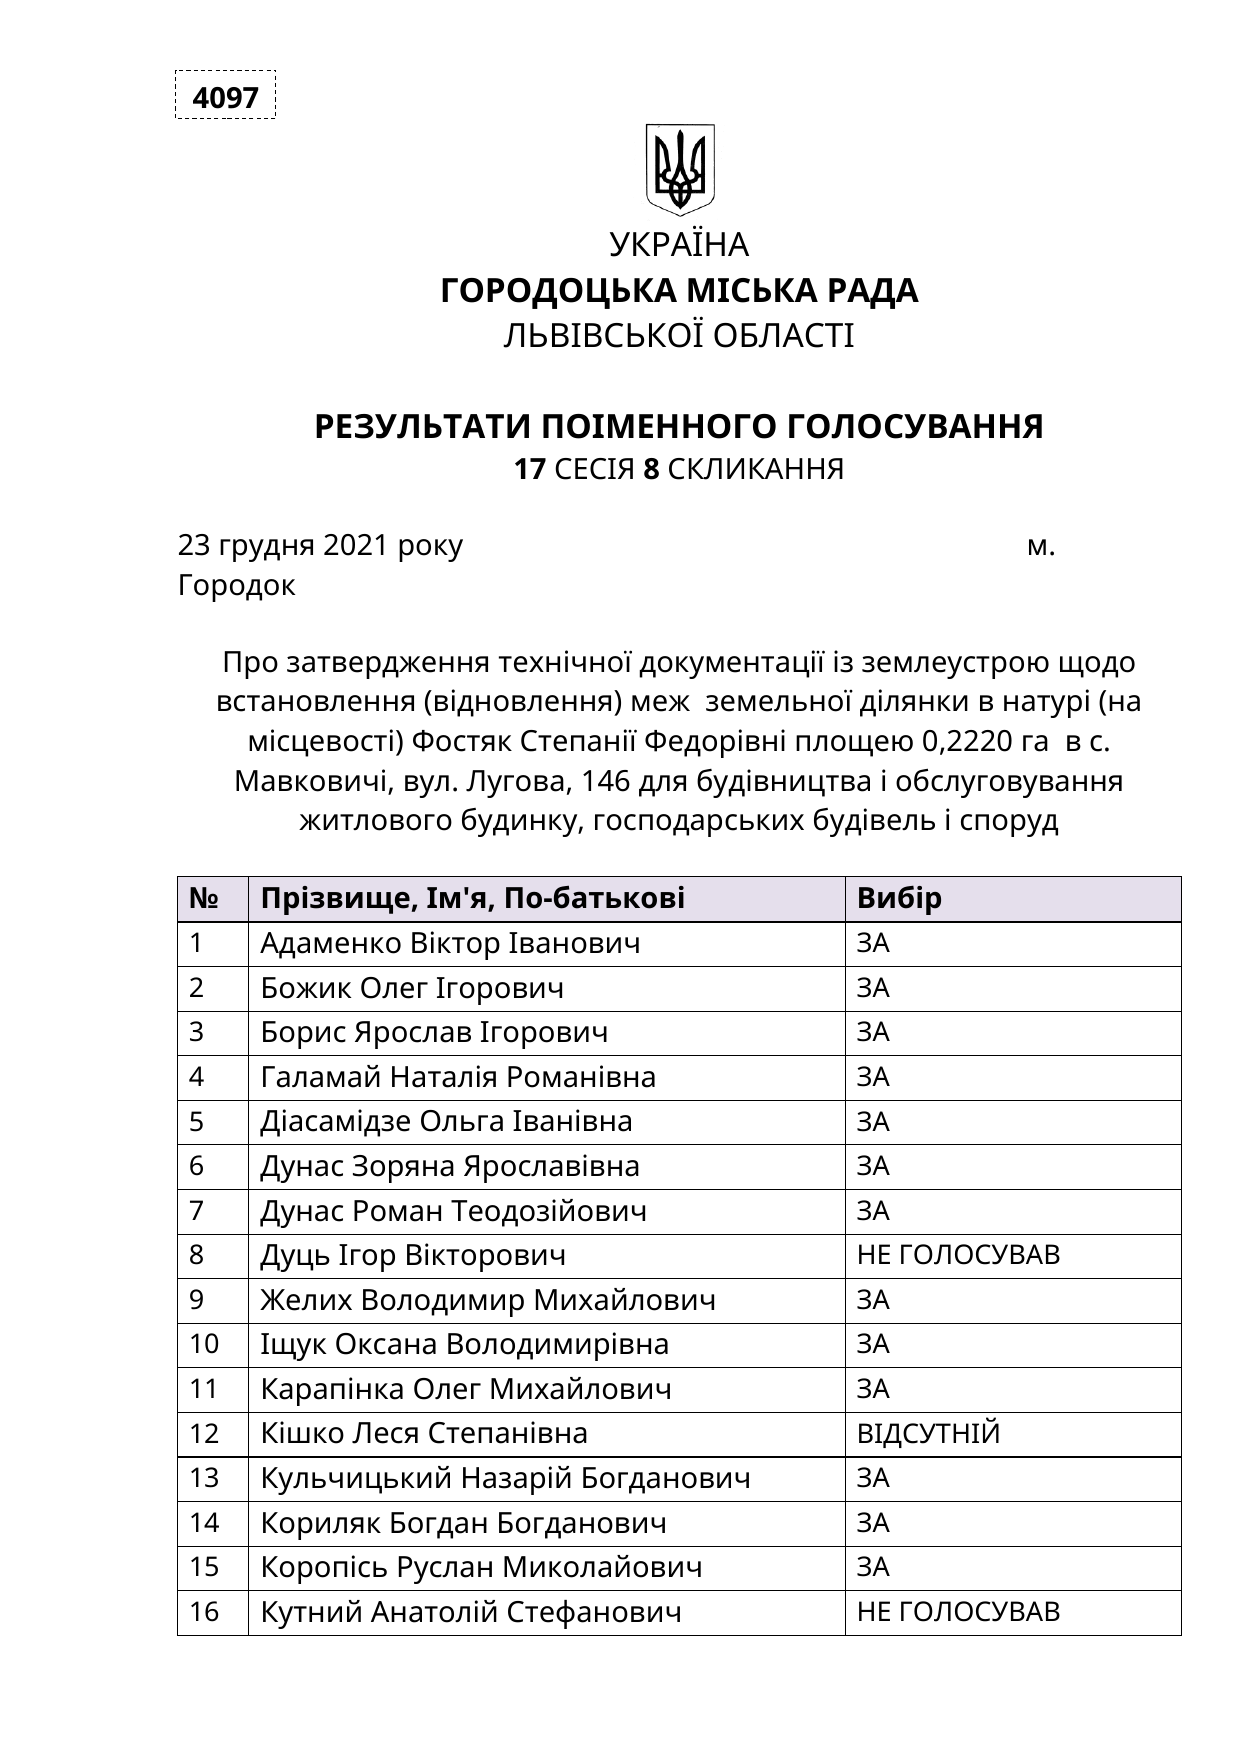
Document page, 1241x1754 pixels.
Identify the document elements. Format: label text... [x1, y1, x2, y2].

table_cell ЗА [846, 923, 1181, 966]
table_cell ВІДСУТНІЙ [846, 1413, 1181, 1456]
table_cell ЗА [846, 1145, 1181, 1189]
table_cell ЗА [846, 1012, 1181, 1055]
table_cell ЗА [846, 1190, 1181, 1233]
table_cell ЗА [846, 1547, 1181, 1590]
table_cell Коропісь Руслан Миколайович [249, 1547, 845, 1590]
table_header Прізвище, Ім'я, По-батькові [249, 877, 845, 921]
table_cell 2 [178, 967, 248, 1011]
table_cell 12 [178, 1413, 248, 1456]
table_cell 3 [178, 1012, 248, 1055]
picture [633, 118, 726, 221]
table_cell Дунас Роман Теодозійович [249, 1190, 845, 1233]
table_cell 10 [178, 1324, 248, 1367]
table_cell Галамай Наталія Романівна [249, 1056, 845, 1100]
table_cell 11 [178, 1368, 248, 1412]
table_cell Адаменко Віктор Іванович [249, 923, 845, 966]
table_cell НЕ ГОЛОСУВАВ [846, 1235, 1181, 1278]
text Про затвердження технічної документації із землеустрою щодо встановлення (відновлення) меж земельної ділянки в натурі (на місцевості) Фостяк Степанії Федорівні площею 0,2220 га в с. Мавковичі, вул. Лугова, 146 для будівництва і обслуговування житлового будинку, господарських будівель і споруд [177, 641, 1181, 839]
table_cell ЗА [846, 967, 1181, 1011]
table_cell 4 [178, 1056, 248, 1100]
table_cell Кутний Анатолій Стефанович [249, 1591, 845, 1635]
table_cell 16 [178, 1591, 248, 1635]
table_cell Іщук Оксана Володимирівна [249, 1324, 845, 1367]
table_cell 15 [178, 1547, 248, 1590]
table_cell Кішко Леся Степанівна [249, 1413, 845, 1456]
table_cell ЗА [846, 1502, 1181, 1546]
table_cell ЗА [846, 1324, 1181, 1367]
table_cell Дунас Зоряна Ярославівна [249, 1145, 845, 1189]
table_header № [178, 877, 248, 921]
text ЛЬВІВСЬКОЇ ОБЛАСТІ [177, 312, 1181, 357]
table_cell ЗА [846, 1458, 1181, 1501]
text РЕЗУЛЬТАТИ ПОІМЕННОГО ГОЛОСУВАННЯ [177, 403, 1181, 448]
table_cell 8 [178, 1235, 248, 1278]
table_cell 14 [178, 1502, 248, 1546]
text УКРАЇНА [177, 221, 1181, 266]
table_cell ЗА [846, 1368, 1181, 1412]
table_cell ЗА [846, 1056, 1181, 1100]
table_cell ЗА [846, 1101, 1181, 1144]
table_cell Дуць Ігор Вікторович [249, 1235, 845, 1278]
table_cell Желих Володимир Михайлович [249, 1279, 845, 1323]
text 23 грудня 2021 року м. Городок [177, 525, 1181, 604]
table_cell 6 [178, 1145, 248, 1189]
table_cell 5 [178, 1101, 248, 1144]
table_cell ЗА [846, 1279, 1181, 1323]
table_cell Карапінка Олег Михайлович [249, 1368, 845, 1412]
table_cell 1 [178, 923, 248, 966]
text ГОРОДОЦЬКА МІСЬКА РАДА [177, 266, 1181, 312]
table_cell 9 [178, 1279, 248, 1323]
table_cell Божик Олег Ігорович [249, 967, 845, 1011]
table_header Вибір [846, 877, 1181, 921]
table_cell Кульчицький Назарій Богданович [249, 1458, 845, 1501]
table_cell Кориляк Богдан Богданович [249, 1502, 845, 1546]
text 17 СЕСІЯ 8 СКЛИКАННЯ [177, 448, 1181, 488]
table_cell Діасамідзе Ольга Іванівна [249, 1101, 845, 1144]
table_cell 7 [178, 1190, 248, 1233]
table_cell НЕ ГОЛОСУВАВ [846, 1591, 1181, 1635]
table_cell 13 [178, 1458, 248, 1501]
table_cell Борис Ярослав Ігорович [249, 1012, 845, 1055]
